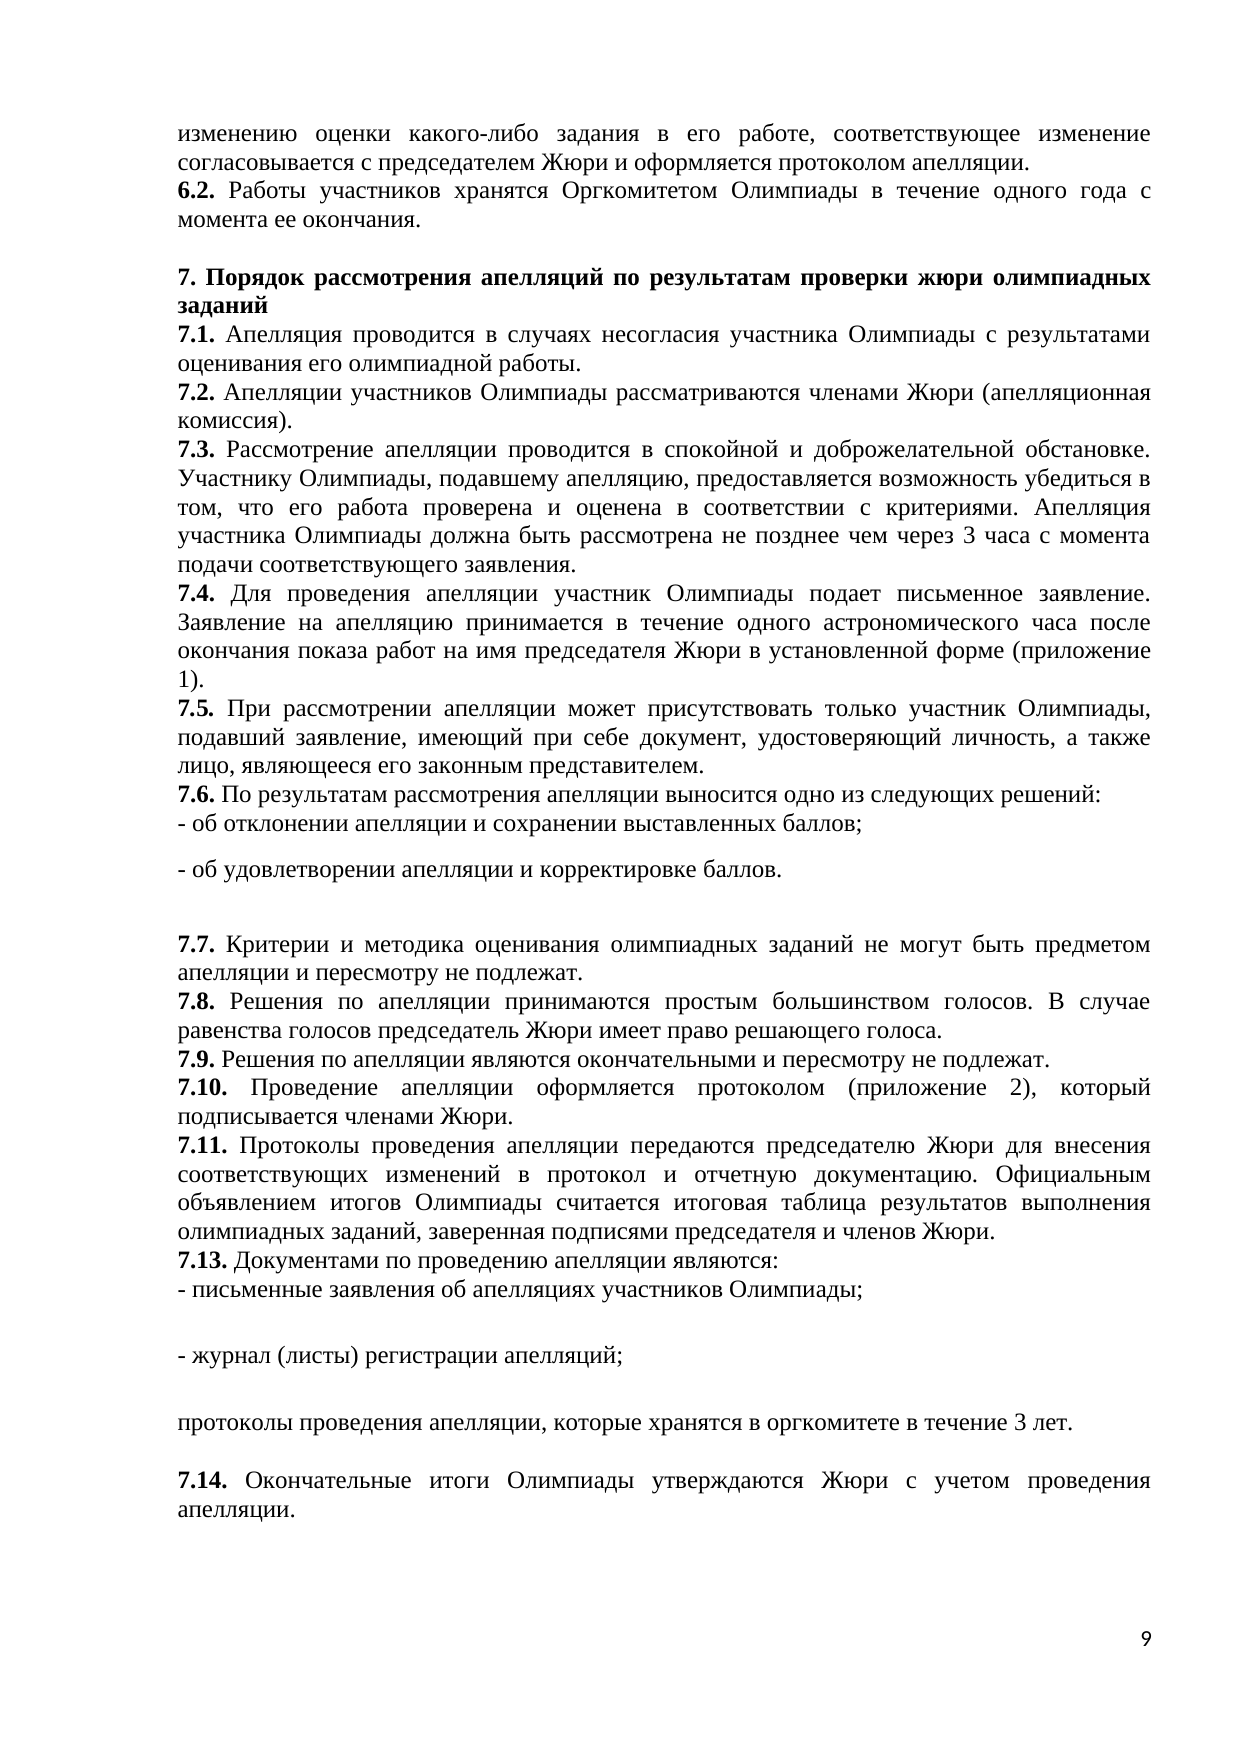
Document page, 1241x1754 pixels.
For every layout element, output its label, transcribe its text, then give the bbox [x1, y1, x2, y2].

text 6.2. Работы участников хранятся Оргкомитетом Олимпиады в течение одного года с момента ее окончания. [177, 176, 1152, 233]
text 7.14. Окончательные итоги Олимпиады утверждаются Жюри с учетом проведения апелляции. [177, 1465, 1152, 1522]
text 7.1. Апелляция проводится в случаях несогласия участника Олимпиады с результатами оценивания его олимпиадной работы. [177, 319, 1152, 377]
text 7.13. Документами по проведению апелляции являются: [177, 1245, 1152, 1274]
text 7.11. Протоколы проведения апелляции передаются председателю Жюри для внесения соответствующих изменений в протокол и отчетную документацию. Официальным объявлением итогов Олимпиады считается итоговая таблица результатов выполнения олимпиадных заданий, заверенная подписями председателя и членов Жюри. [177, 1130, 1152, 1245]
text протоколы проведения апелляции, которые хранятся в оргкомитете в течение 3 лет. [177, 1407, 1152, 1436]
text 7.2. Апелляции участников Олимпиады рассматриваются членами Жюри (апелляционная комиссия). [177, 377, 1152, 434]
text 7. Порядок рассмотрения апелляций по результатам проверки жюри олимпиадных заданий [177, 262, 1152, 319]
text - письменные заявления об апелляциях участников Олимпиады; [177, 1274, 1152, 1302]
text 7.10. Проведение апелляции оформляется протоколом (приложение 2), который подписывается членами Жюри. [177, 1072, 1152, 1130]
text 7.5. При рассмотрении апелляции может присутствовать только участник Олимпиады, подавший заявление, имеющий при себе документ, удостоверяющий личность, а также лицо, являющееся его законным представителем. [177, 693, 1152, 779]
text 7.3. Рассмотрение апелляции проводится в спокойной и доброжелательной обстановке. Участнику Олимпиады, подавшему апелляцию, предоставляется возможность убедиться в том, что его работа проверена и оценена в соответствии с критериями. Апелляция участника Олимпиады должна быть рассмотрена не позднее чем через 3 часа с момента подачи соответствующего заявления. [177, 434, 1152, 578]
text 7.7. Критерии и методика оценивания олимпиадных заданий не могут быть предметом апелляции и пересмотру не подлежат. [177, 929, 1152, 986]
text 7.6. По результатам рассмотрения апелляции выносится одно из следующих решений: [177, 779, 1152, 808]
text - об удовлетворении апелляции и корректировке баллов. [177, 854, 1152, 883]
text 7.4. Для проведения апелляции участник Олимпиады подает письменное заявление. Заявление на апелляцию принимается в течение одного астрономического часа после окончания показа работ на имя председателя Жюри в установленной форме (приложение 1). [177, 578, 1152, 693]
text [177, 118, 1152, 176]
text - журнал (листы) регистрации апелляций; [177, 1341, 1152, 1369]
text 7.9. Решения по апелляции являются окончательными и пересмотру не подлежат. [177, 1044, 1152, 1072]
text - об отклонении апелляции и сохранении выставленных баллов; [177, 808, 1152, 837]
text 7.8. Решения по апелляции принимаются простым большинством голосов. В случае равенства голосов председатель Жюри имеет право решающего голоса. [177, 986, 1152, 1044]
